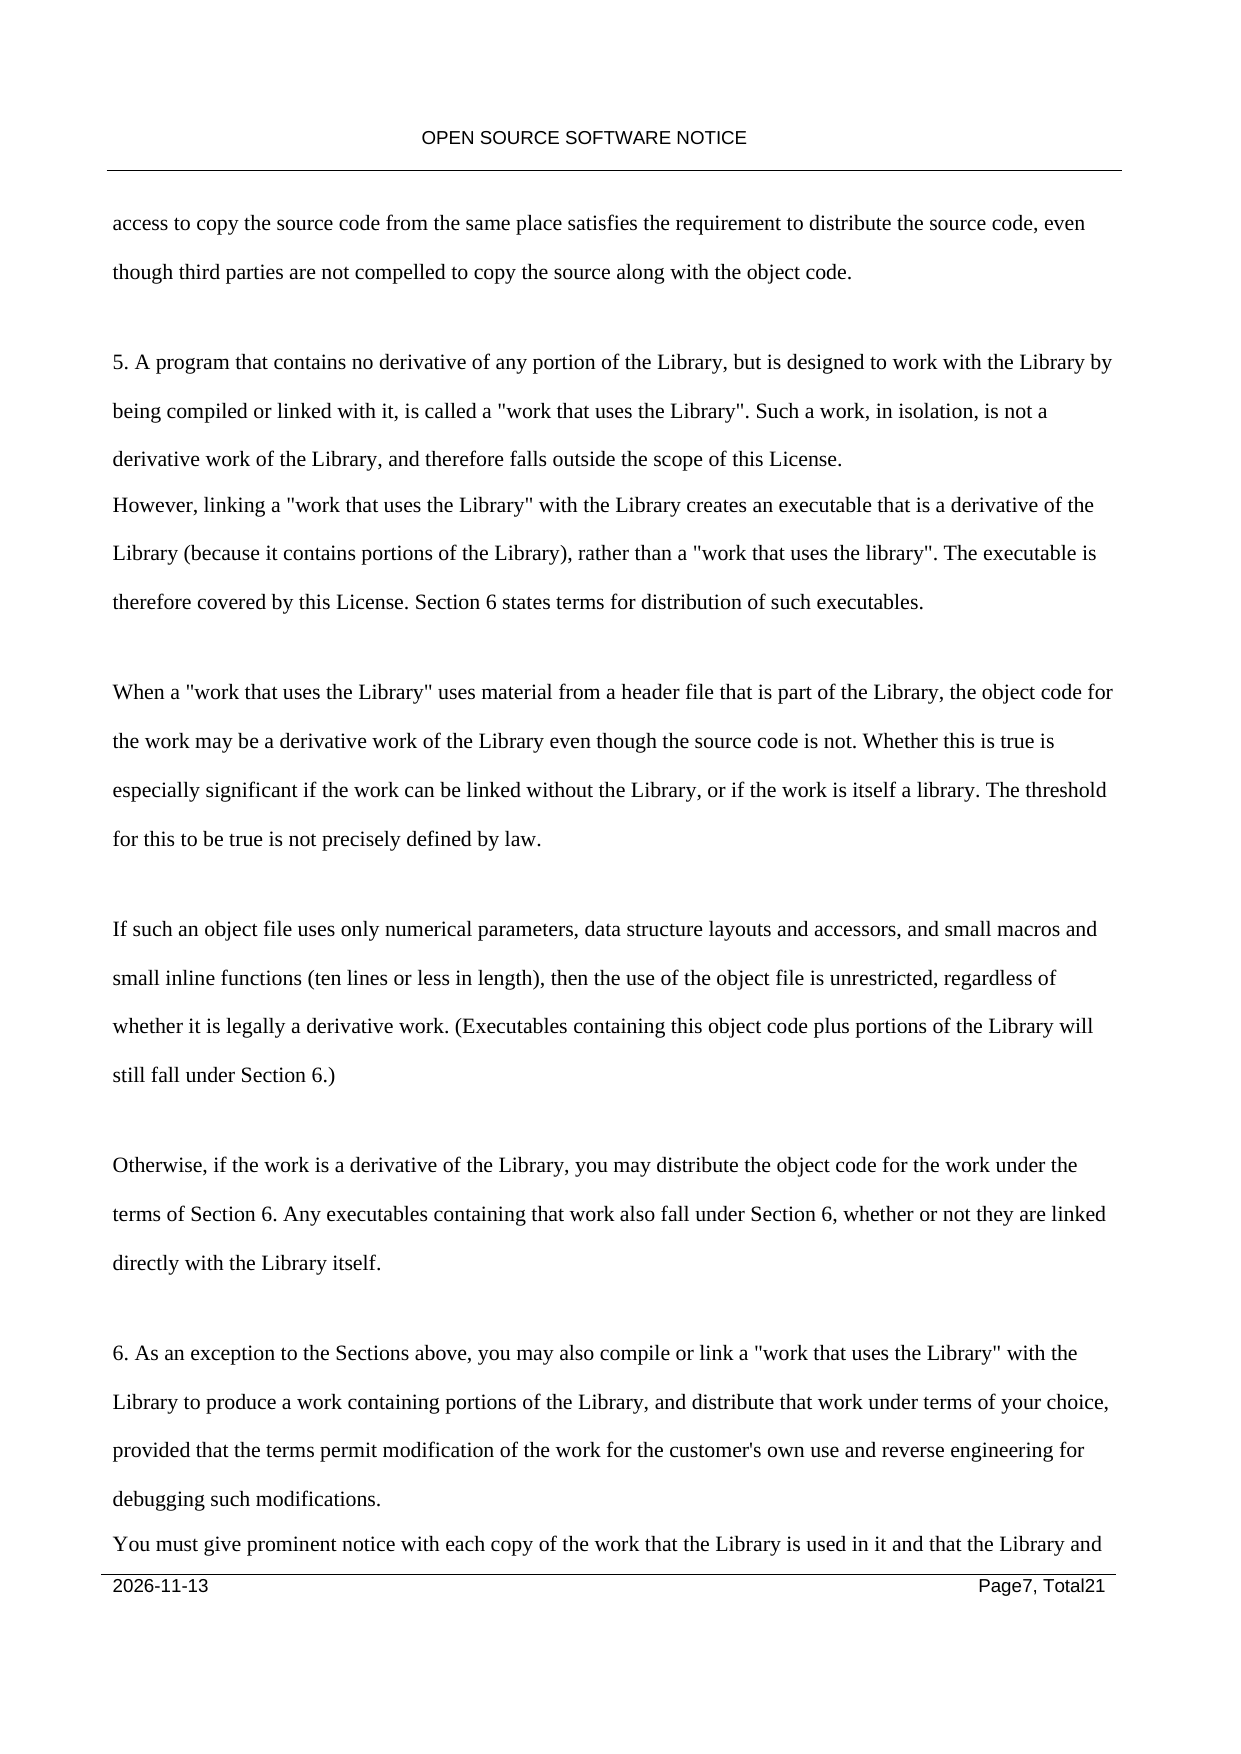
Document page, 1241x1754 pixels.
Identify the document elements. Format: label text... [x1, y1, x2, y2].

text 5. A program that contains no derivative of any portion of the Library, but is designed to work with the Library by being compiled or linked with it, is called a "work that uses the Library". Such a work, in isolation, is not a derivative work of the Library, and therefore falls outside the scope of this License. [112, 345, 1128, 475]
text When a "work that uses the Library" uses material from a header file that is part of the Library, the object code for the work may be a derivative work of the Library even though the source code is not. Whether this is true is especially significant if the work can be linked without the Library, or if the work is itself a library. The threshold for this to be true is not precisely defined by law. [112, 676, 1128, 854]
text If such an object file uses only numerical parameters, data structure layouts and accessors, and small macros and small inline functions (ten lines or less in length), then the use of the object file is unrestricted, regardless of whether it is legally a derivative work. (Executables containing this object code plus portions of the Library will still fall under Section 6.) [112, 912, 1128, 1091]
text However, linking a "work that uses the Library" with the Library creates an executable that is a derivative of the Library (because it contains portions of the Library), rather than a "work that uses the library". The executable is therefore covered by this License. Section 6 states terms for distribution of such executables. [112, 488, 1128, 618]
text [112, 1528, 1128, 1560]
text 6. As an exception to the Sections above, you may also compile or link a "work that uses the Library" with the Library to produce a work containing portions of the Library, and distribute that work under terms of your choice, provided that the terms permit modification of the work for the customer's own use and reverse engineering for debugging such modifications. [112, 1336, 1128, 1515]
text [112, 206, 1128, 288]
text Otherwise, if the work is a derivative of the Library, you may distribute the object code for the work under the terms of Section 6. Any executables containing that work also fall under Section 6, whether or not they are linked directly with the Library itself. [112, 1148, 1128, 1278]
